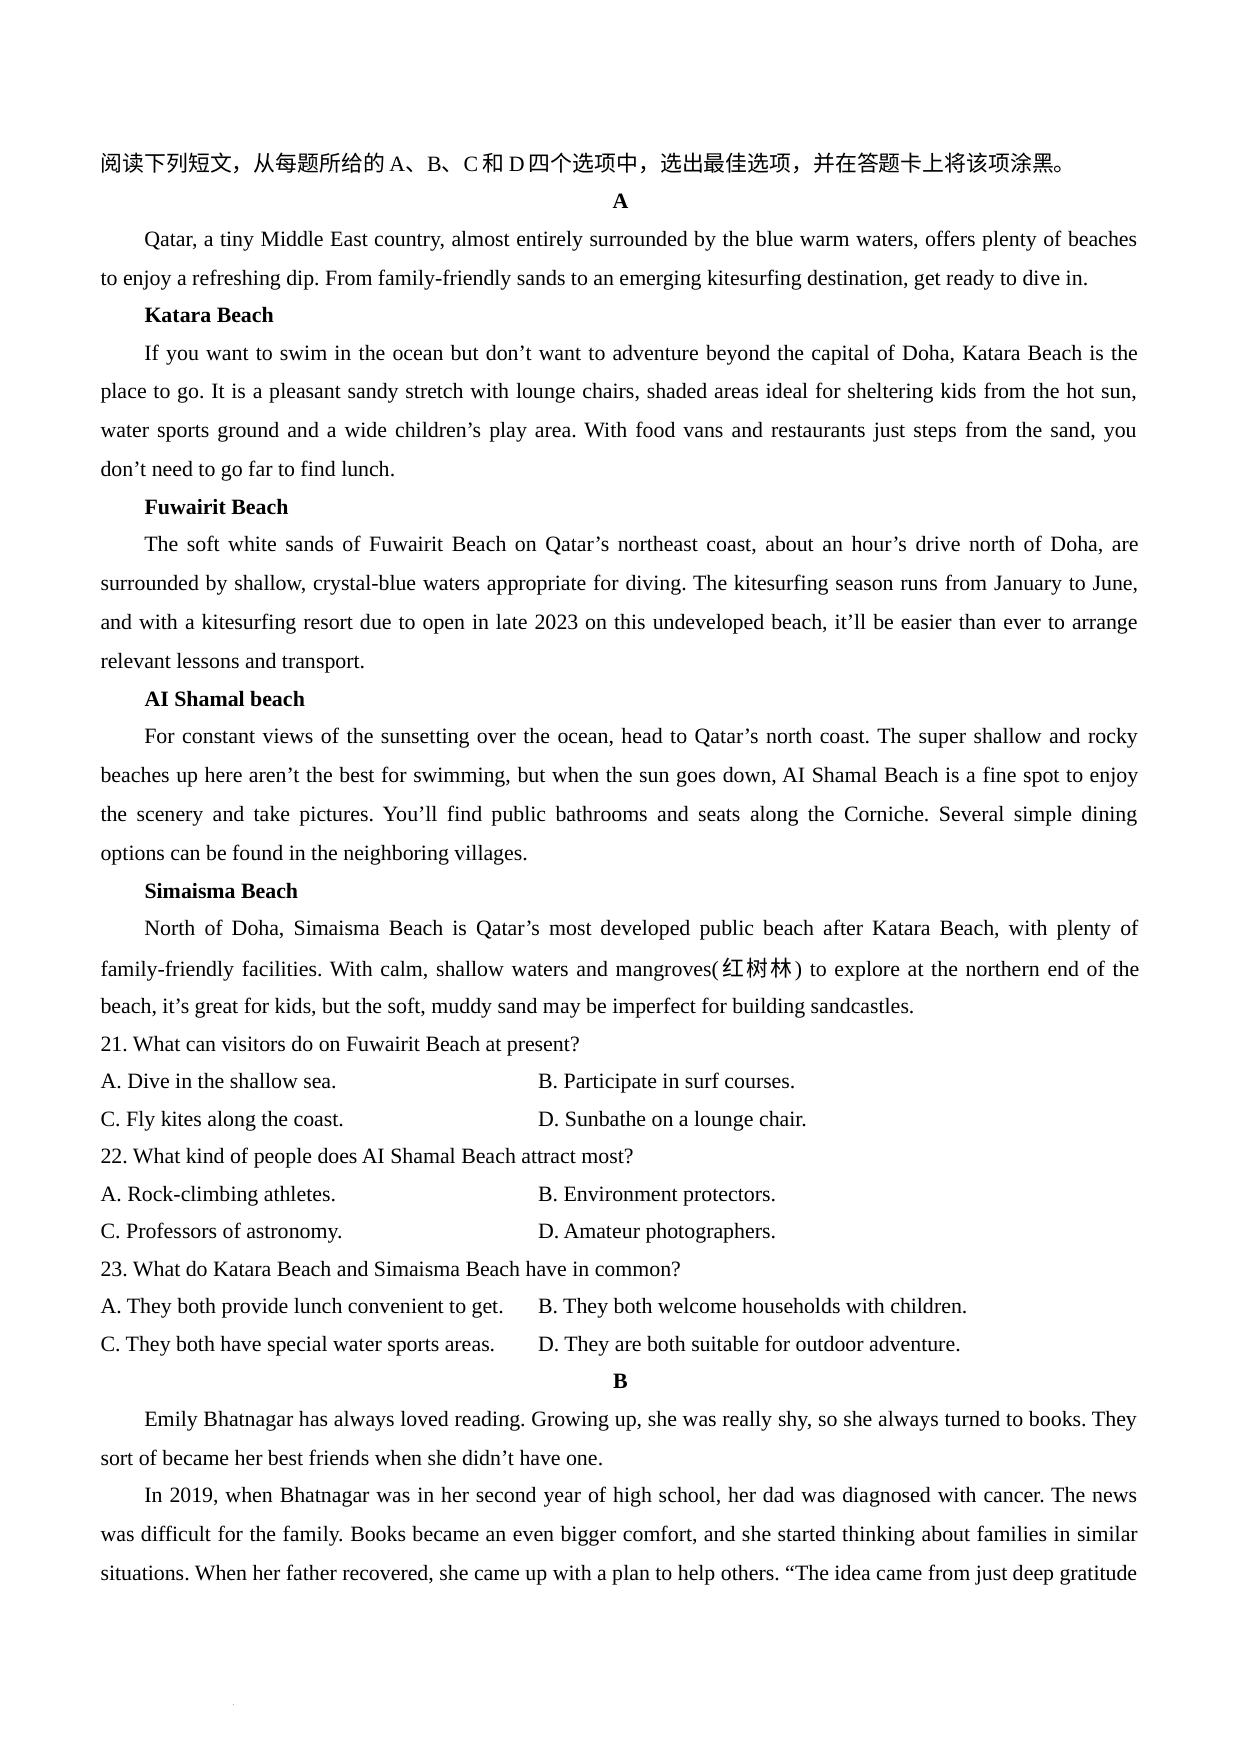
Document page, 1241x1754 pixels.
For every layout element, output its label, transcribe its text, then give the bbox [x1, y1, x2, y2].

text C. Fly kites along the coast. D. Sunbathe on a lounge chair. [100, 1102, 1140, 1134]
text 阅读下列短文，从每题所给的A、B、C和D四个选项中，选出最佳选项，并在答题卡上将该项涂黑。 [100, 146, 1140, 178]
text 23. What do Katara Beach and Simaisma Beach have in common? [100, 1252, 1140, 1284]
text 22. What kind of people does AI Shamal Beach attract most? [100, 1139, 1140, 1172]
text The soft white sands of Fuwairit Beach on Qatar’s northeast coast, about an hour’s drive north of Doha, are surrounded by shallow, crystal-blue waters appropriate for diving. The kitesurfing season runs from January to June, and with a kitesurfing resort due to open in late 2023 on this undeveloped beach, it’ll be easier than ever to arrange relevant lessons and transport. [100, 528, 1140, 677]
text Fuwairit Beach [100, 490, 1140, 523]
text A. They both provide lunch convenient to get. B. They both welcome households with children. [100, 1289, 1140, 1322]
text C. They both have special water sports areas. D. They are both suitable for outdoor adventure. [100, 1327, 1140, 1359]
text Katara Beach [100, 298, 1140, 331]
text Qatar, a tiny Middle East country, almost entirely surrounded by the blue warm waters, offers plenty of beaches to enjoy a refreshing dip. From family-friendly sands to an emerging kitesurfing destination, get ready to dive in. [100, 222, 1140, 293]
text A [100, 184, 1140, 217]
text For constant views of the sunsetting over the ocean, head to Qatar’s north coast. The super shallow and rocky beaches up here aren’t the best for swimming, but when the sun goes down, AI Shamal Beach is a fine spot to enjoy the scenery and take pictures. You’ll find public bathrooms and seats along the Corniche. Several simple dining options can be found in the neighboring villages. [100, 720, 1140, 869]
text Emily Bhatnagar has always loved reading. Growing up, she was really shy, so she always turned to books. They sort of became her best friends when she didn’t have one. [100, 1402, 1140, 1473]
text North of Doha, Simaisma Beach is Qatar’s most developed public beach after Katara Beach, with plenty of family-friendly facilities. With calm, shallow waters and mangroves(红树林) to explore at the northern end of the beach, it’s great for kids, but the soft, muddy sand may be imperfect for building sandcastles. [100, 912, 1140, 1022]
text A. Rock-climbing athletes. B. Environment protectors. [100, 1177, 1140, 1209]
text Simaisma Beach [100, 874, 1140, 907]
text A. Dive in the shallow sea. B. Participate in surf courses. [100, 1064, 1140, 1097]
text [100, 1478, 1140, 1589]
text B [100, 1364, 1140, 1397]
text 21. What can visitors do on Fuwairit Beach at present? [100, 1027, 1140, 1059]
text C. Professors of astronomy. D. Amateur photographers. [100, 1214, 1140, 1247]
text AI Shamal beach [100, 682, 1140, 715]
text If you want to swim in the ocean but don’t want to adventure beyond the capital of Doha, Katara Beach is the place to go. It is a pleasant sandy stretch with lounge chairs, shaded areas ideal for sheltering kids from the hot sun, water sports ground and a wide children’s play area. With food vans and restaurants just steps from the sand, you don’t need to go far to find lunch. [100, 336, 1140, 485]
